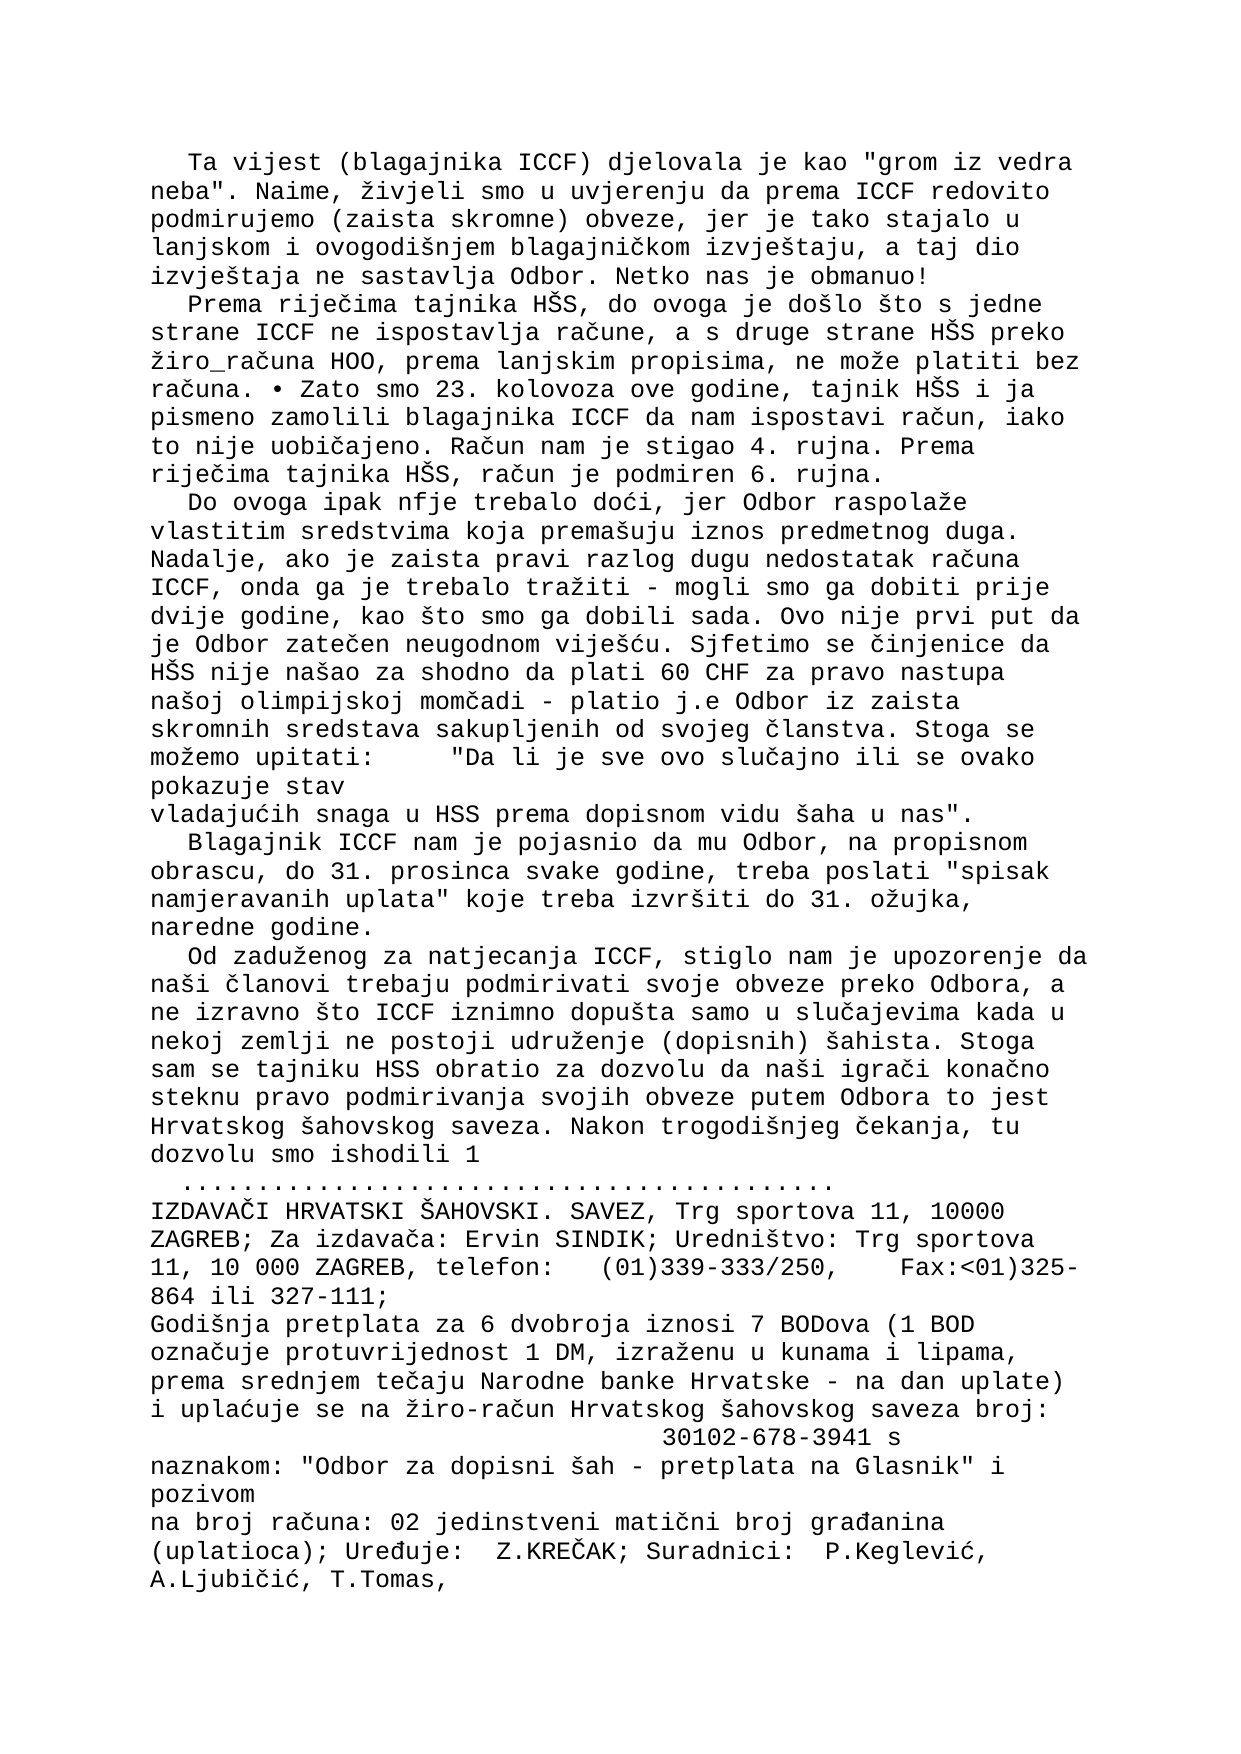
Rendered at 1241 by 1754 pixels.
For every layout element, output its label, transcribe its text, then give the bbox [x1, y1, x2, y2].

text na broj računa: 02 jedinstveni matični broj građanina (uplatioca); Uređuje: Z.KREČAK; Suradnici: P.Keglević, A.Ljubičić, T.Tomas, [150, 1510, 1090, 1595]
text Do ovoga ipak nfje trebalo doći, jer Odbor raspolaže vlastitim sredstvima koja premašuju iznos predmetnog duga. Nadalje, ako je zaista pravi razlog dugu nedostatak računa ICCF, onda ga je trebalo tražiti - mogli smo ga dobiti prije dvije godine, kao što smo ga dobili sada. Ovo nije prvi put da je Odbor zatečen neugodnom viješću. Sjfetimo se činjenice da HŠS nije našao za shodno da plati 60 CHF za pravo nastupa našoj olimpijskoj momčadi - platio j.e Odbor iz zaista skromnih sredstava sakupljenih od svojeg članstva. Stoga se možemo upitati: "Da li je sve ovo slučajno ili se ovako pokazuje stav [150, 490, 1090, 802]
text vladajućih snaga u HSS prema dopisnom vidu šaha u nas". [150, 802, 1090, 830]
text Blagajnik ICCF nam je pojasnio da mu Odbor, na propisnom obrascu, do 31. prosinca svake godine, treba poslati "spisak namjeravanih uplata" koje treba izvršiti do 31. ožujka, naredne godine. [150, 830, 1090, 943]
text naznakom: "Odbor za dopisni šah - pretplata na Glasnik" i pozivom [150, 1453, 1090, 1510]
text Ta vijest (blagajnika ICCF) djelovala je kao "grom iz vedra neba". Naime, živjeli smo u uvjerenju da prema ICCF redovito podmirujemo (zaista skromne) obveze, jer je tako stajalo u lanjskom i ovogodišnjem blagajničkom izvještaju, a taj dio izvještaja ne sastavlja Odbor. Netko nas je obmanuo! [150, 150, 1090, 292]
text IZDAVAČI HRVATSKI ŠAHOVSKI. SAVEZ, Trg sportova 11, 10000 ZAGREB; Za izdavača: Ervin SINDIK; Uredništvo: Trg sportova 11, 10 000 ZAGREB, telefon: (01)339-333/250, Fax:<01)325-864 ili 327-111; [150, 1198, 1090, 1312]
text Prema riječima tajnika HŠS, do ovoga je došlo što s jedne strane ICCF ne ispostavlja račune, a s druge strane HŠS preko žiro_računa HOO, prema lanjskim propisima, ne može platiti bez računa. • Zato smo 23. kolovoza ove godine, tajnik HŠS i ja pismeno zamolili blagajnika ICCF da nam ispostavi račun, iako to nije uobičajeno. Račun nam je stigao 4. rujna. Prema riječima tajnika HŠS, račun je podmiren 6. rujna. [150, 292, 1090, 490]
text Godišnja pretplata za 6 dvobroja iznosi 7 BODova (1 BOD označuje protuvrijednost 1 DM, izraženu u kunama i lipama, prema srednjem tečaju Narodne banke Hrvatske - na dan uplate) i uplaćuje se na žiro-račun Hrvatskog šahovskog saveza broj: 30102-678-3941 s [150, 1312, 1090, 1453]
text Od zaduženog za natjecanja ICCF, stiglo nam je upozorenje da naši članovi trebaju podmirivati svoje obveze preko Odbora, a ne izravno što ICCF iznimno dopušta samo u slučajevima kada u nekoj zemlji ne postoji udruženje (dopisnih) šahista. Stoga sam se tajniku HSS obratio za dozvolu da naši igrači konačno steknu pravo podmirivanja svojih obveze putem Odbora to jest Hrvatskog šahovskog saveza. Nakon trogodišnjeg čekanja, tu dozvolu smo ishodili 1 [150, 943, 1090, 1170]
